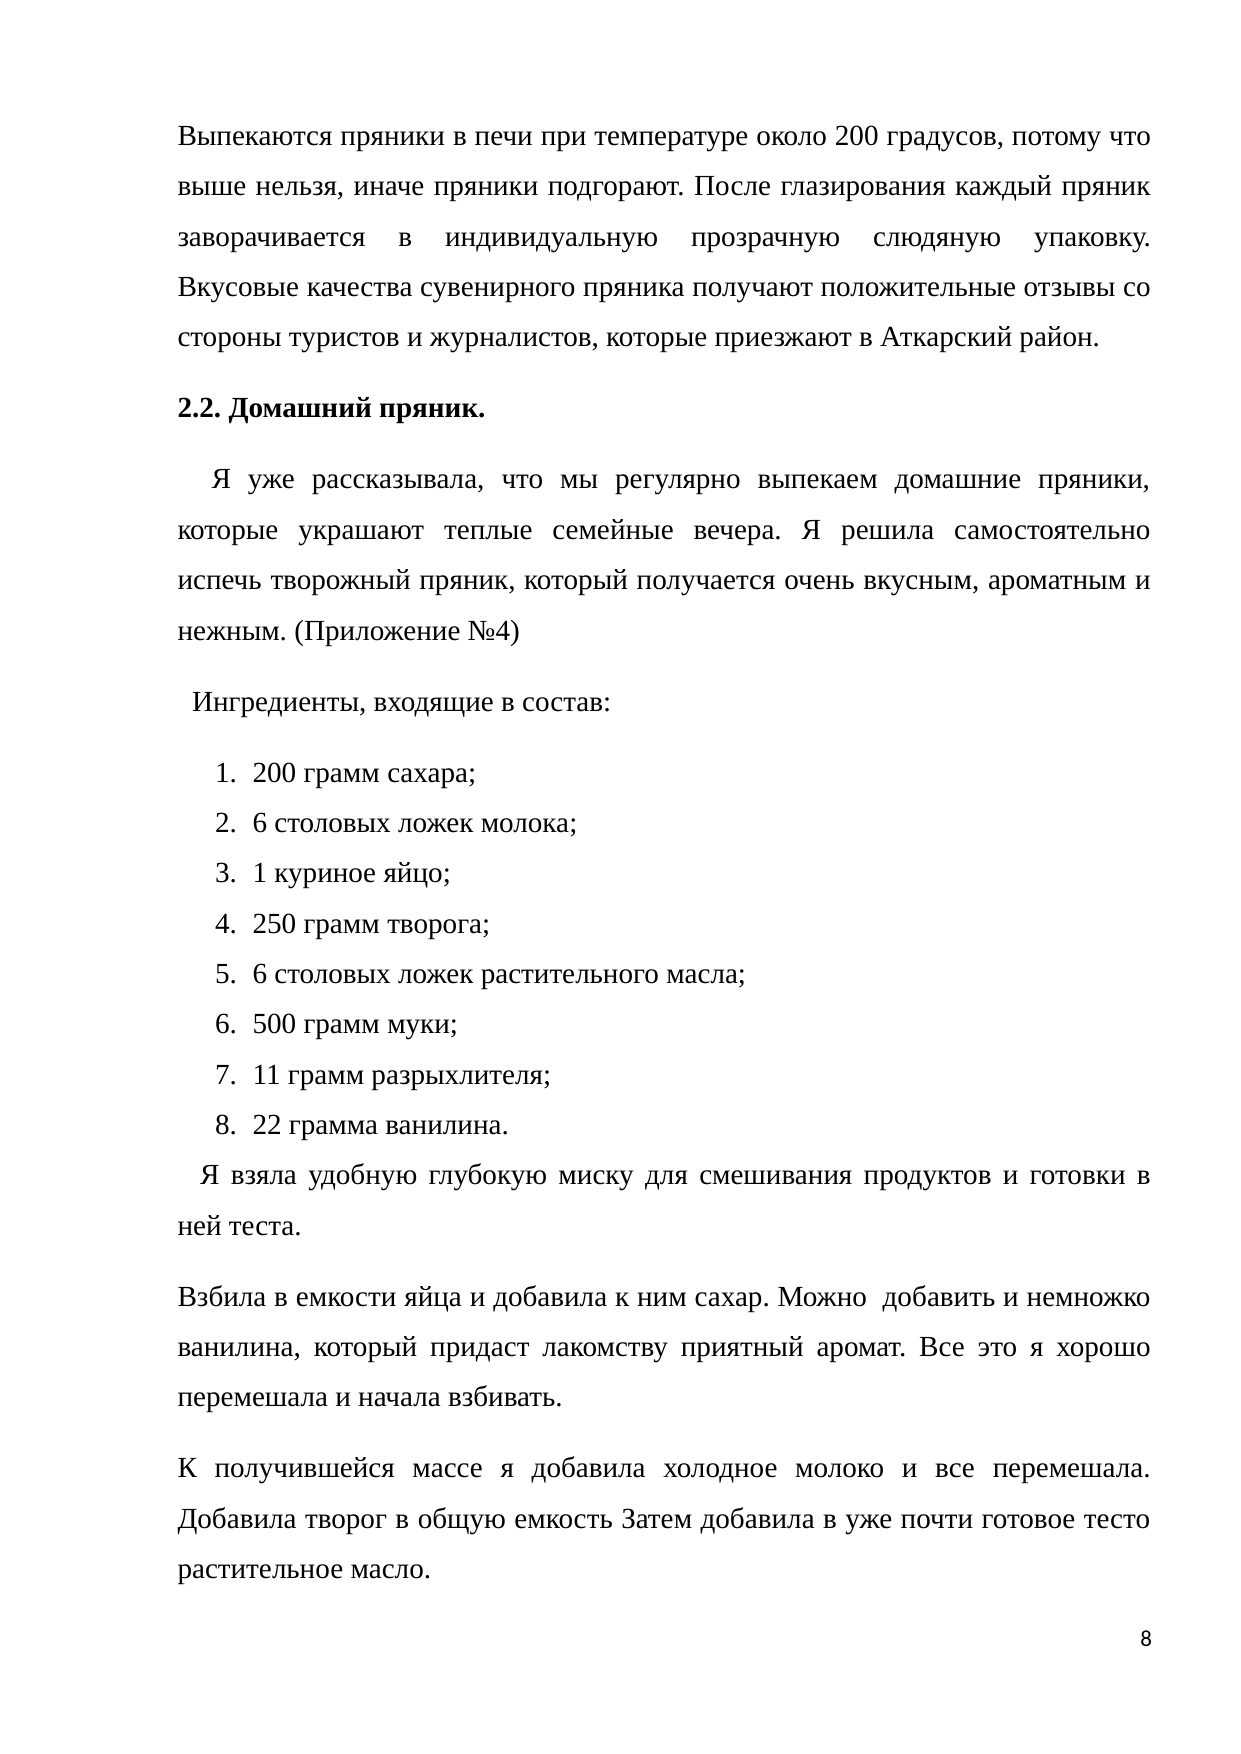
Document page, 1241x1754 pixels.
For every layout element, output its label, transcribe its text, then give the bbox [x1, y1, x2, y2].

list 6 столовых ложек растительного масла; [215, 956, 1152, 990]
list 200 грамм сахара; [215, 755, 1152, 788]
list 6 столовых ложек молока; [215, 805, 1152, 839]
list 500 грамм муки; [215, 1006, 1152, 1040]
text 2.2. Домашний пряник. [177, 391, 1152, 424]
list 11 грамм разрыхлителя; [215, 1057, 1152, 1090]
text Ингредиенты, входящие в состав: [177, 684, 1152, 717]
text К получившейся массе я добавила холодное молоко и все перемешала. Добавила творог в общую емкость Затем добавила в уже почти готовое тесто растительное масло. [177, 1451, 1152, 1585]
list 1 куриное яйцо; [215, 856, 1152, 889]
text Я взяла удобную глубокую миску для смешивания продуктов и готовки в ней теста. [177, 1157, 1152, 1241]
list 250 грамм творога; [215, 906, 1152, 939]
list 22 грамма ванилина. [215, 1107, 1152, 1141]
text Взбила в емкости яйца и добавила к ним сахар. Можно добавить и немножко ванилина, который придаст лакомству приятный аромат. Все это я хорошо перемешала и начала взбивать. [177, 1279, 1152, 1413]
text Выпекаются пряники в печи при температуре около 200 градусов, потому что выше нельзя, иначе пряники подгорают. После глазирования каждый пряник заворачивается в индивидуальную прозрачную слюдяную упаковку. Вкусовые качества сувенирного пряника получают положительные отзывы со стороны туристов и журналистов, которые приезжают в Аткарский район. [177, 118, 1152, 353]
text Я уже рассказывала, что мы регулярно выпекаем домашние пряники, которые украшают теплые семейные вечера. Я решила самостоятельно испечь творожный пряник, который получается очень вкусным, ароматным и нежным. (Приложение №4) [177, 462, 1152, 646]
